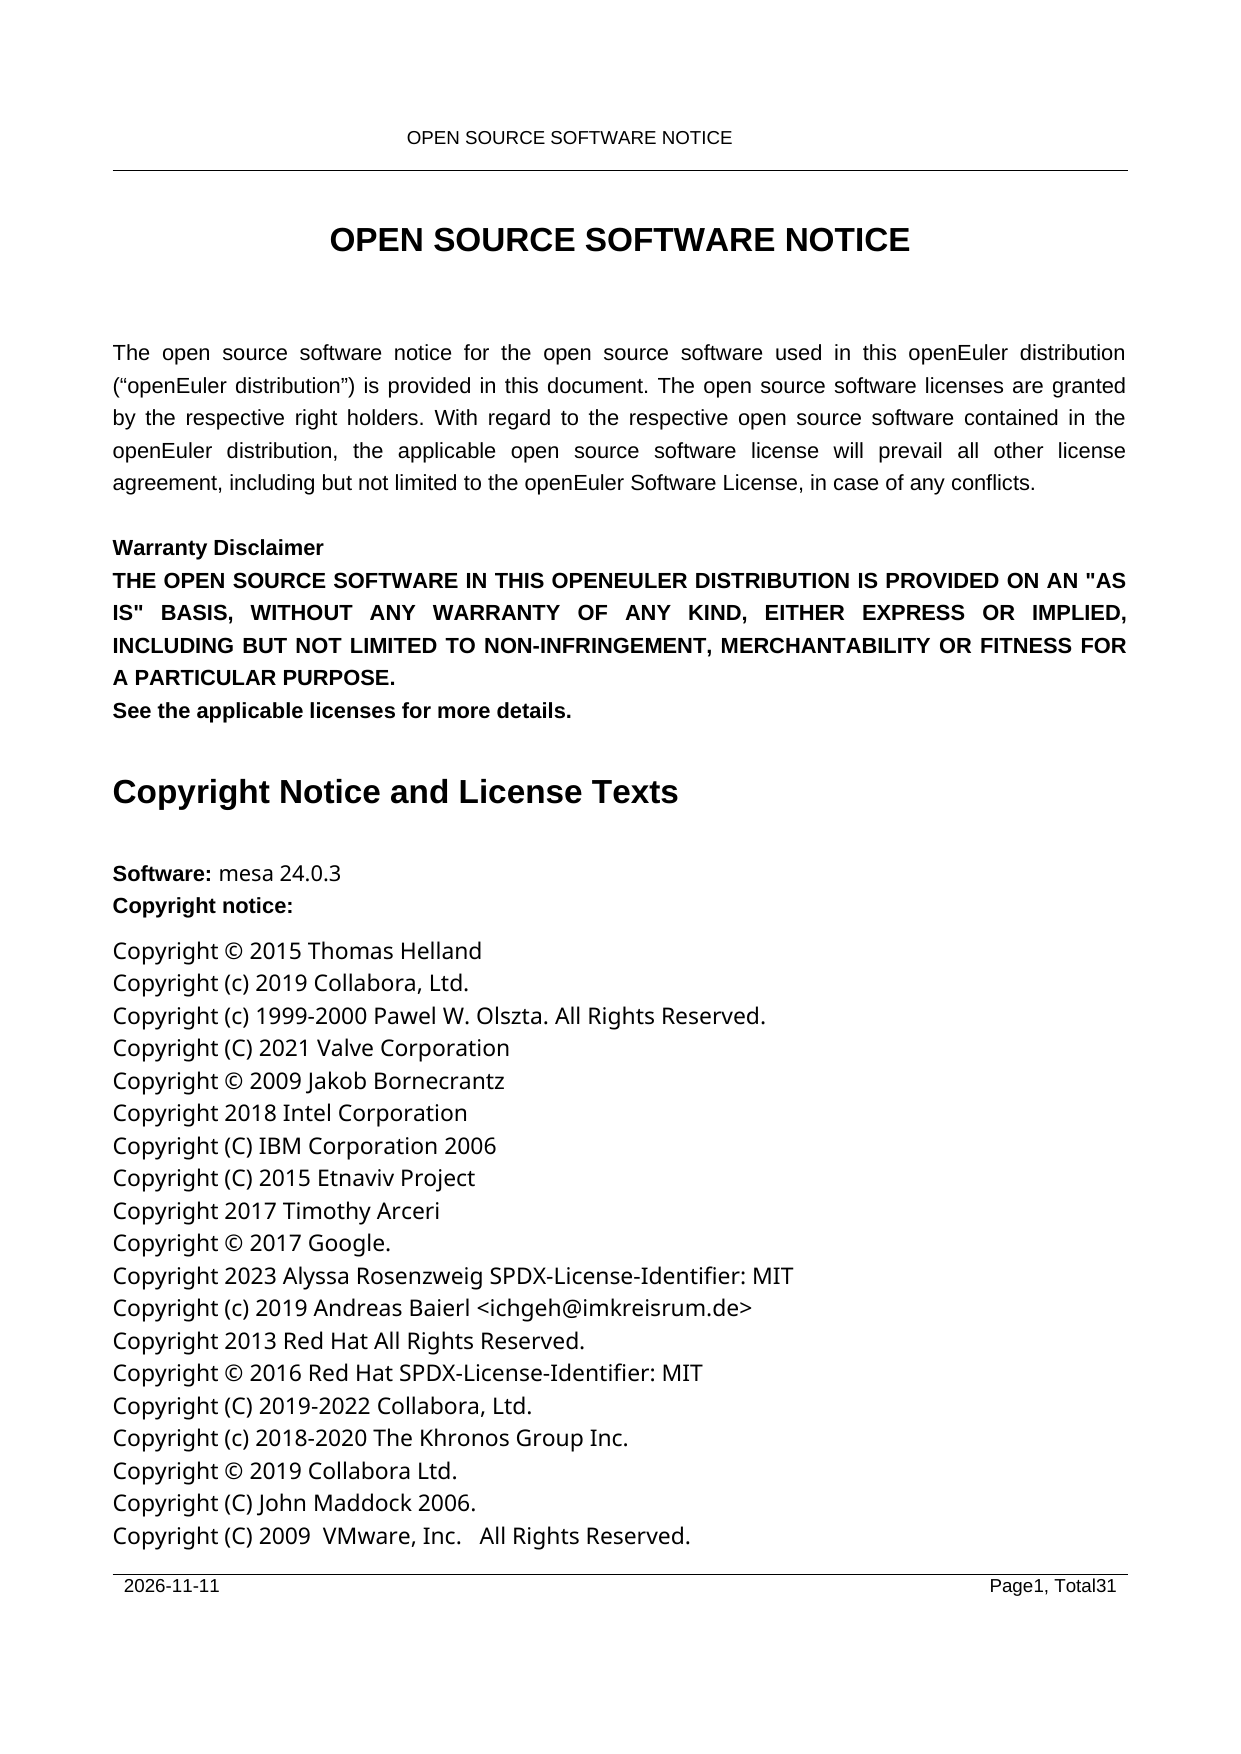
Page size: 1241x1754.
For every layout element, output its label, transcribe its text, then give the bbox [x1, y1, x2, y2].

text OPEN SOURCE SOFTWARE NOTICE [112, 206, 1128, 271]
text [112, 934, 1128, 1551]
text Copyright notice: [112, 889, 1128, 921]
title Software: mesa 24.0.3 [112, 856, 1128, 889]
text Copyright Notice and License Texts [112, 759, 1128, 824]
text Warranty Disclaimer [112, 531, 1128, 564]
text THE OPEN SOURCE SOFTWARE IN THIS OPENEULER DISTRIBUTION IS PROVIDED ON AN "AS IS" BASIS, WITHOUT ANY WARRANTY OF ANY KIND, EITHER EXPRESS OR IMPLIED, INCLUDING BUT NOT LIMITED TO NON-INFRINGEMENT, MERCHANTABILITY OR FITNESS FOR A PARTICULAR PURPOSE. See the applicable licenses for more details. [112, 564, 1128, 726]
text The open source software notice for the open source software used in this openEuler distribution (“openEuler distribution”) is provided in this document. The open source software licenses are granted by the respective right holders. With regard to the respective open source software contained in the openEuler distribution, the applicable open source software license will prevail all other license agreement, including but not limited to the openEuler Software License, in case of any conflicts. [112, 336, 1128, 499]
